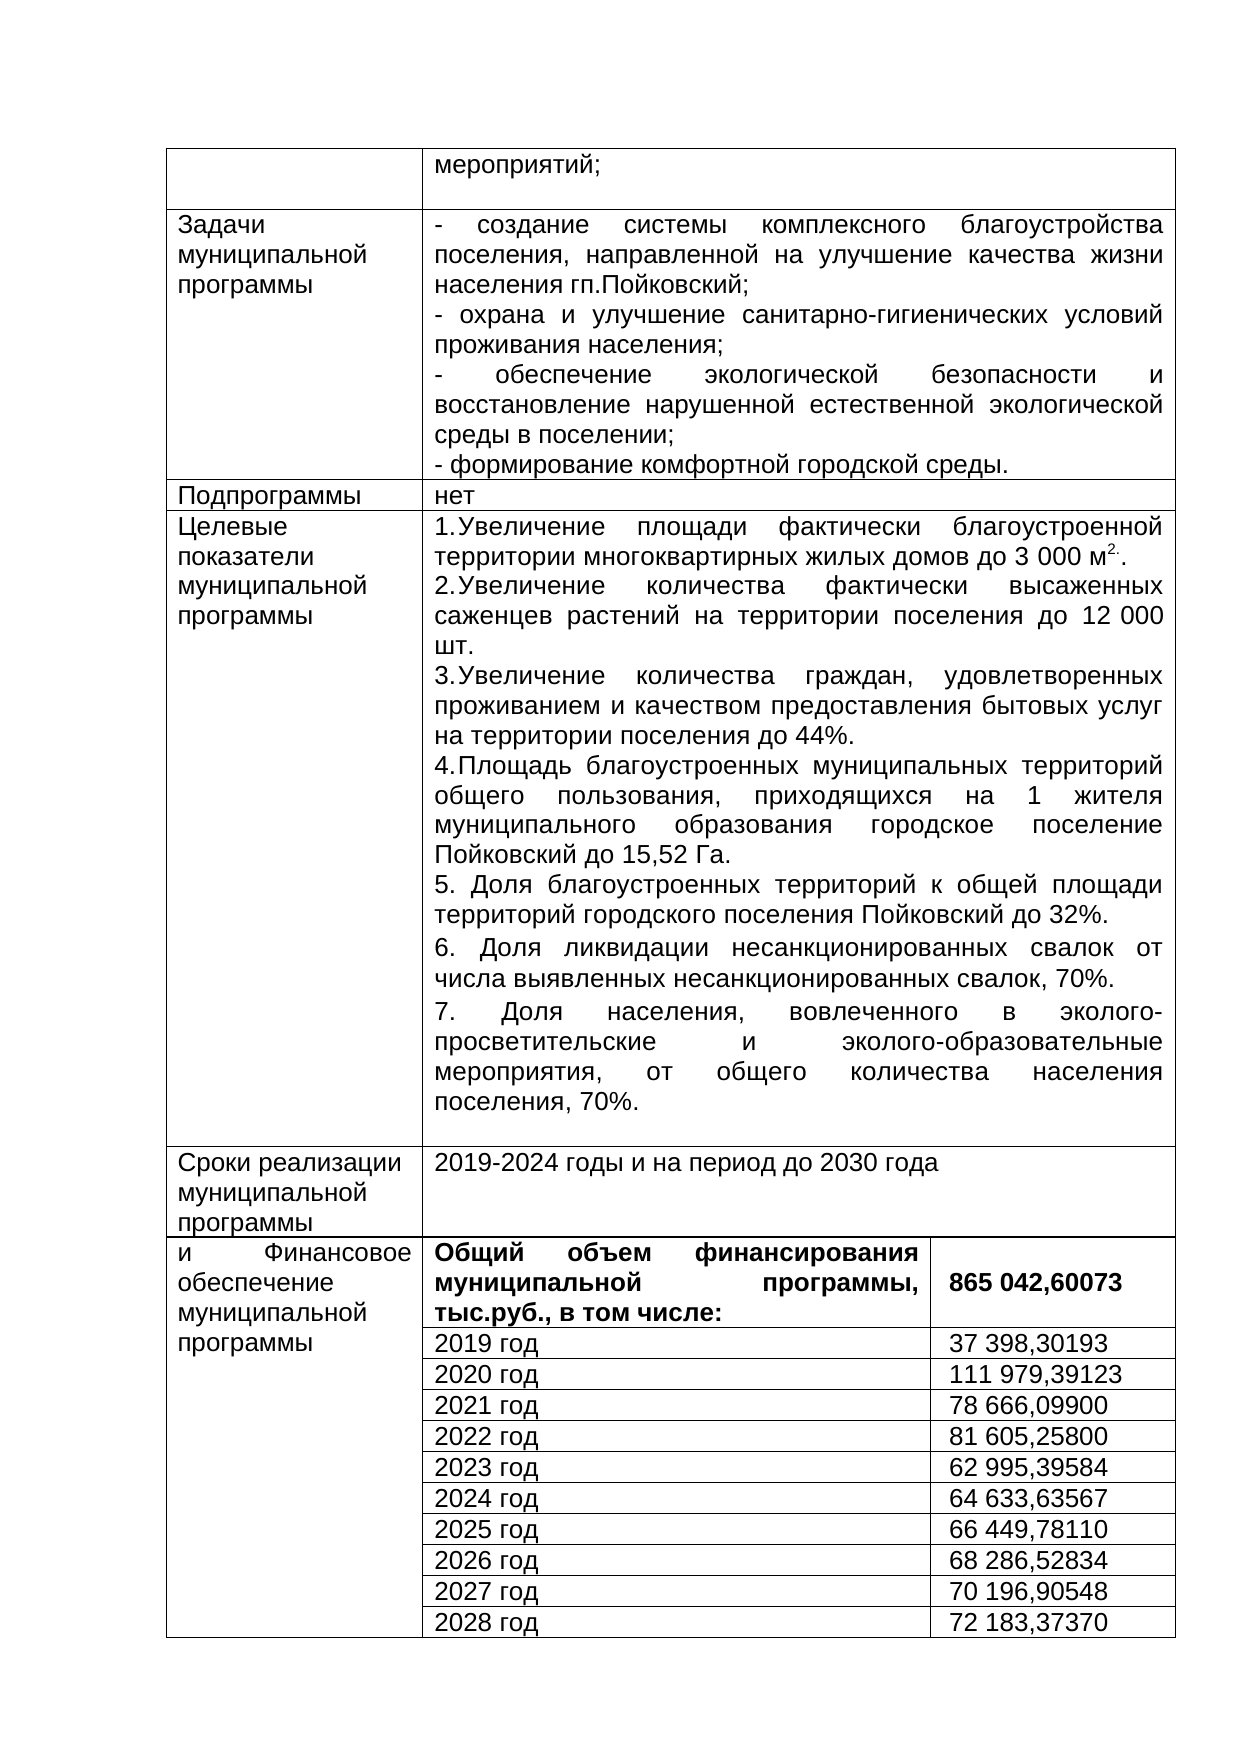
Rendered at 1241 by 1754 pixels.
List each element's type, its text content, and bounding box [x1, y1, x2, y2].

table_cell нет [423, 480, 1175, 509]
table_cell - создание системы комплексного благоустройства поселения, направленной на улучшение качества жизни населения гп.Пойковский; - охрана и улучшение санитарно-гигиенических условий проживания населения; - обеспечение экологической безопасности и восстановление нарушенной естественной экологической среды в поселении; - формирование комфортной городской среды. [423, 210, 1175, 479]
table_cell 2020 год [423, 1359, 930, 1389]
table_cell Общий объем финансирования муниципальной программы, тыс.руб., в том числе: [423, 1238, 930, 1327]
table_cell 70 196,90548 [931, 1576, 1175, 1606]
table_cell 2022 год [423, 1421, 930, 1451]
table_cell 2024 год [423, 1483, 930, 1513]
table_cell Сроки реализации муниципальной программы [167, 1147, 422, 1236]
table_cell 2019-2024 годы и на период до 2030 года [423, 1147, 1175, 1236]
table_cell 2021 год [423, 1390, 930, 1420]
table_cell 2028 год [423, 1607, 930, 1637]
table_cell Увеличение площади фактически благоустроенной территории многоквартирных жилых домов до 3 000 м2.. Увеличение количества фактически высаженных саженцев растений на территории поселения до 12 000 шт. Увеличение количества граждан, удовлетворенных проживанием и качеством предоставления бытовых услуг на территории поселения до 44%. 4. Площадь благоустроенных муниципальных территорий общего пользования, приходящихся на 1 жителя муниципального образования городское поселение Пойковский до 15,52 Га. 5. Доля благоустроенных территорий к общей площади территорий городского поселения Пойковский до 32%. 6. Доля ликвидации несанкционированных свалок от числа выявленных несанкционированных свалок, 70%. 7. Доля населения, вовлеченного в эколого- просветительские и эколого-образовательные мероприятия, от общего количества населения поселения, 70%. [423, 511, 1175, 1146]
table_cell 62 995,39584 [931, 1452, 1175, 1482]
table_cell и Финансовое обеспечение муниципальной программы [167, 1238, 422, 1637]
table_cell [167, 149, 422, 208]
table_cell 72 183,37370 [931, 1607, 1175, 1637]
table_cell 68 286,52834 [931, 1545, 1175, 1575]
table_cell 2019 год [423, 1328, 930, 1358]
table_cell 2027 год [423, 1576, 930, 1606]
table_cell 111 979,39123 [931, 1359, 1175, 1389]
table_cell Задачи муниципальной программы [167, 210, 422, 479]
table_cell 2025 год [423, 1514, 930, 1544]
table_cell 66 449,78110 [931, 1514, 1175, 1544]
table_cell 2023 год [423, 1452, 930, 1482]
table_cell Целевые показатели муниципальной программы [167, 511, 422, 1146]
table_cell 865 042,60073 [931, 1238, 1175, 1327]
table_cell 64 633,63567 [931, 1483, 1175, 1513]
table_cell 37 398,30193 [931, 1328, 1175, 1358]
table_cell 81 605,25800 [931, 1421, 1175, 1451]
table_cell Подпрограммы [167, 480, 422, 509]
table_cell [423, 149, 1175, 208]
table_cell 2026 год [423, 1545, 930, 1575]
table_cell 78 666,09900 [931, 1390, 1175, 1420]
